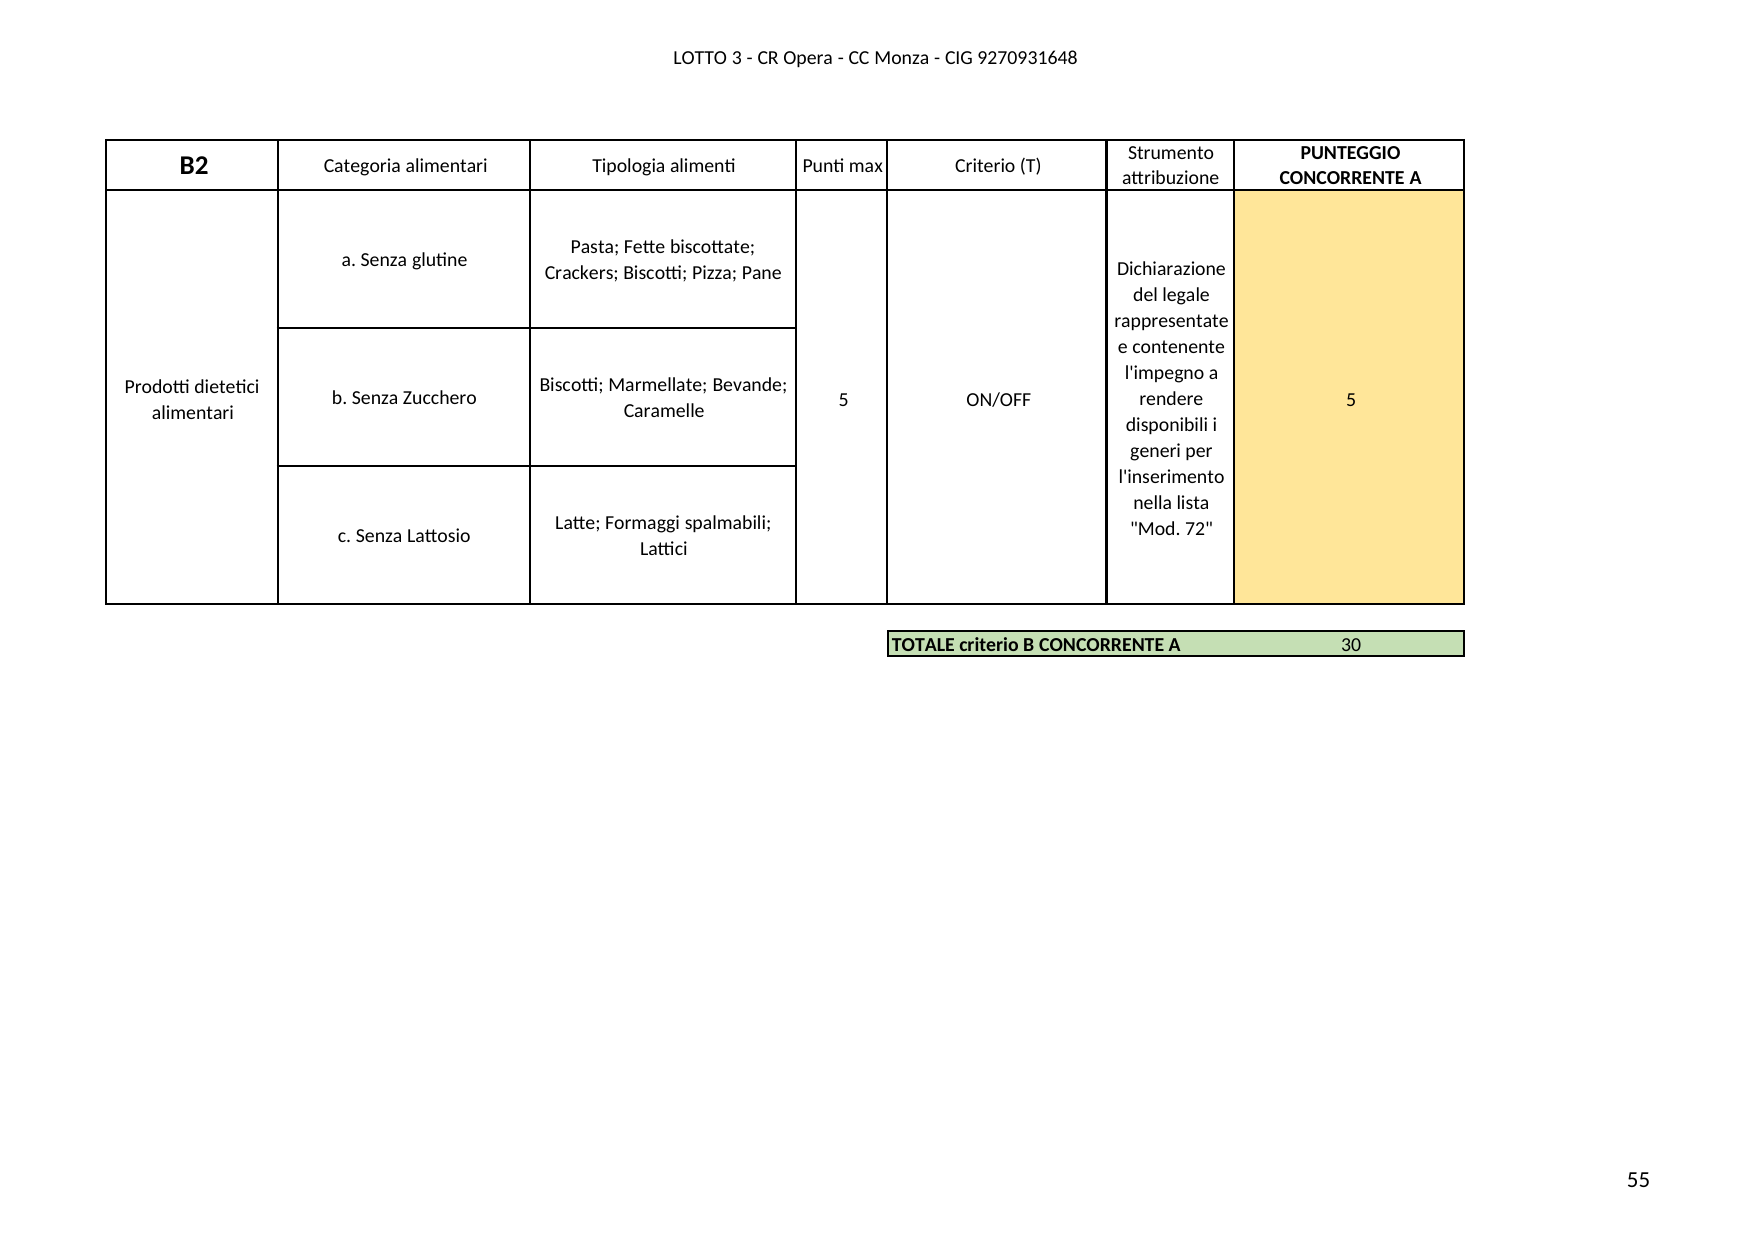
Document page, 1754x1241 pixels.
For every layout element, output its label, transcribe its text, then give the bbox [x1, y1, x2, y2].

table_cell Latte; Formaggi spalmabili; Lattici [531, 467, 795, 603]
table_header Criterio (T) [888, 141, 1105, 189]
table_header B2 [107, 141, 277, 189]
table_header Strumento attribuzione [1108, 141, 1233, 189]
table_cell Biscotti; Marmellate; Bevande; Caramelle [531, 329, 795, 465]
table_header Punti max [797, 141, 886, 189]
table_cell Dichiarazione del legale rappresentate e contenente l'impegno a rendere disponibili i generi per l'inserimento nella lista "Mod. 72" [1108, 191, 1233, 603]
table_header Categoria alimentari [279, 141, 529, 189]
table_cell a. Senza glutine [279, 191, 529, 327]
table_cell 5 [797, 191, 886, 603]
table_cell ON/OFF [888, 191, 1105, 603]
table_header Tipologia alimenti [531, 141, 795, 189]
table_cell b. Senza Zucchero [279, 329, 529, 465]
table_header PUNTEGGIO CONCORRENTE A [1235, 141, 1463, 189]
table_cell Pasta; Fette biscottate; Crackers; Biscotti; Pizza; Pane [531, 191, 795, 327]
table_cell Prodotti dietetici alimentari [107, 191, 277, 603]
table_cell 5 [1235, 191, 1463, 603]
table_cell c. Senza Lattosio [279, 467, 529, 603]
